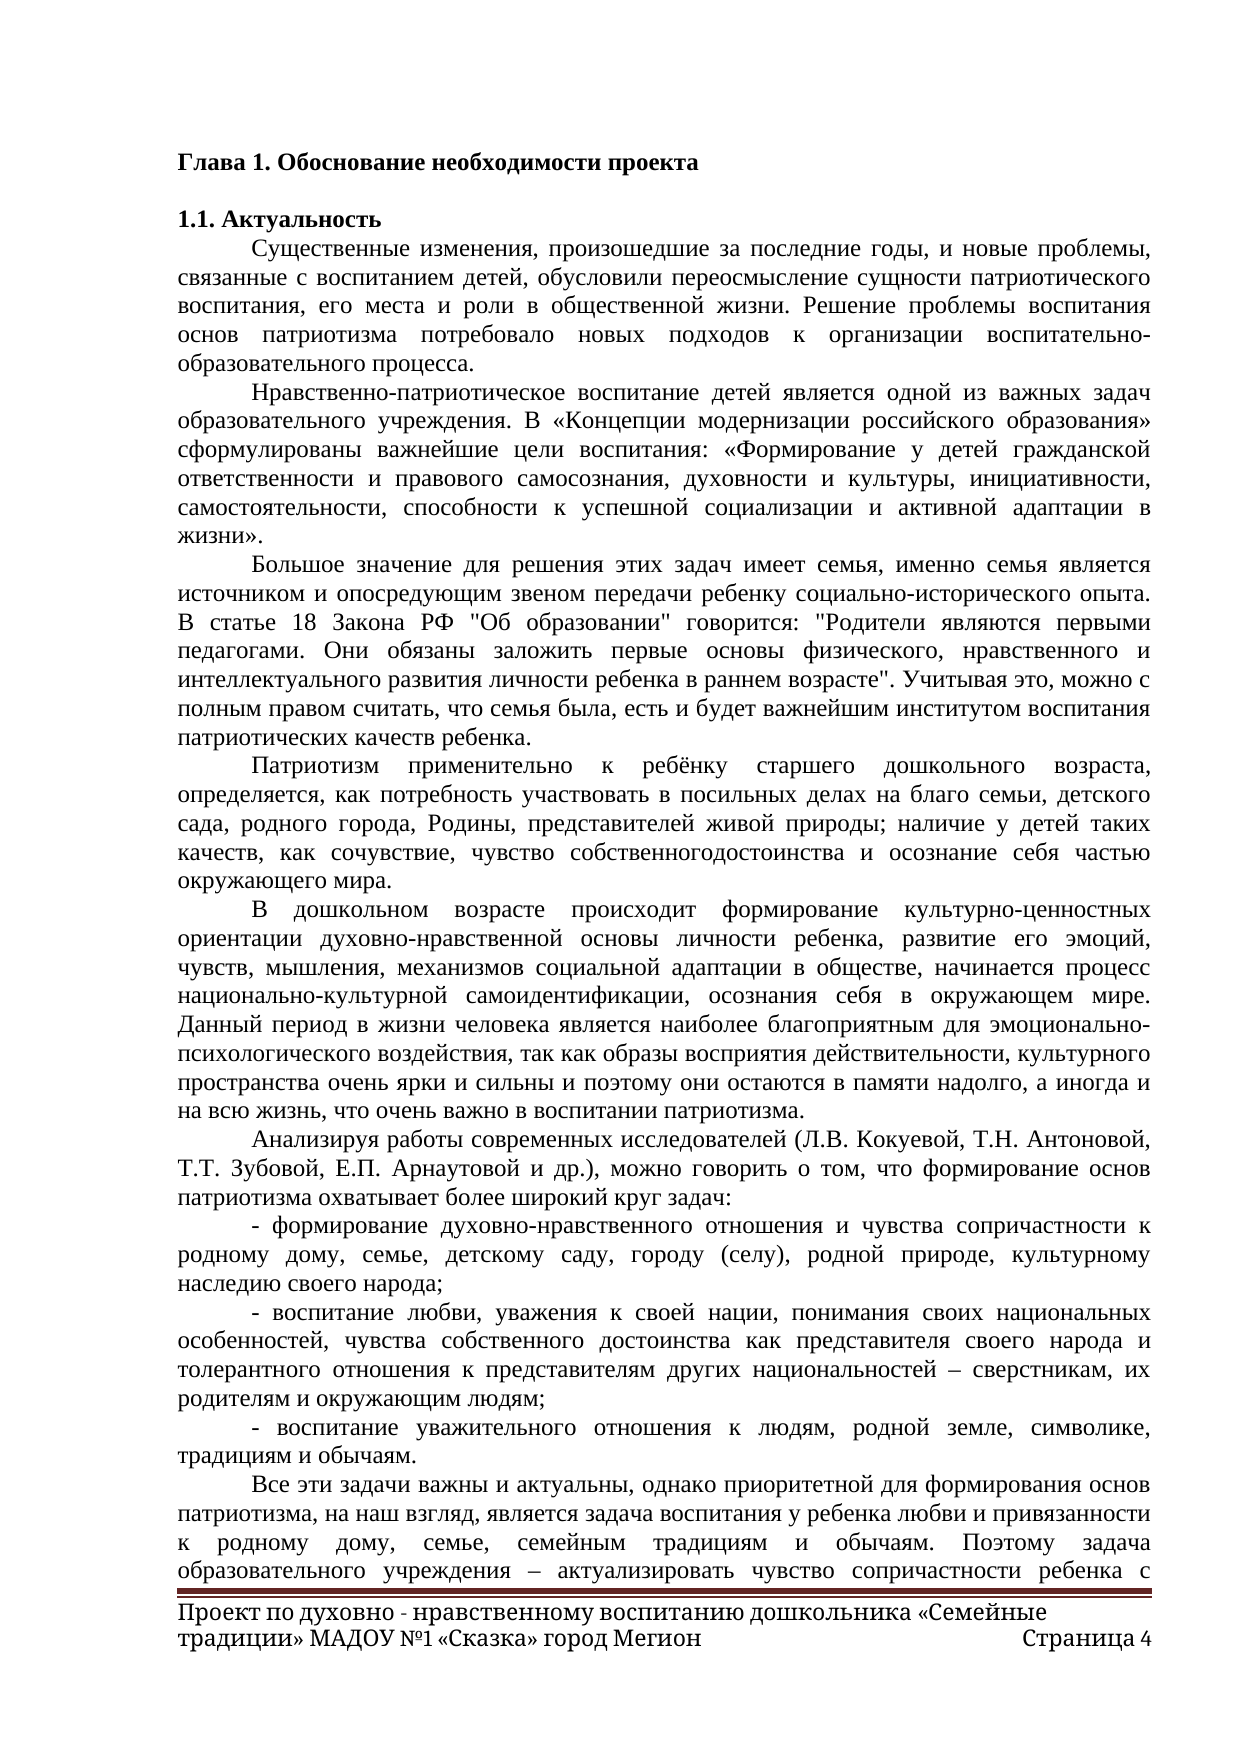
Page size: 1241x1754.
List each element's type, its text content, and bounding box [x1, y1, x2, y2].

text Нравственно-патриотическое воспитание детей является одной из важных задач образовательного учреждения. В «Концепции модернизации российского образования» сформулированы важнейшие цели воспитания: «Формирование у детей гражданской ответственности и правового самосознания, духовности и культуры, инициативности, самостоятельности, способности к успешной социализации и активной адаптации в жизни». [177, 377, 1152, 549]
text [177, 1469, 1152, 1584]
text В дошкольном возрасте происходит формирование культурно-ценностных ориентации духовно-нравственной основы личности ребенка, развитие его эмоций, чувств, мышления, механизмов социальной адаптации в обществе, начинается процесс национально-культурной самоидентификации, осознания себя в окружающем мире. Данный период в жизни человека является наиболее благоприятным для эмоционально-психологического воздействия, так как образы восприятия действительности, культурного пространства очень ярки и сильны и поэтому они остаются в памяти надолго, а иногда и на всю жизнь, что очень важно в воспитании патриотизма. [177, 894, 1152, 1124]
text Анализируя работы современных исследователей (Л.В. Кокуевой, Т.Н. Антоновой, Т.Т. Зубовой, Е.П. Арнаутовой и др.), можно говорить о том, что формирование основ патриотизма охватывает более широкий круг задач: [177, 1124, 1152, 1211]
text - воспитание уважительного отношения к людям, родной земле, символике, традициям и обычаям. [177, 1412, 1152, 1469]
text Патриотизм применительно к ребёнку старшего дошкольного возраста, определяется, как потребность участвовать в посильных делах на благо семьи, детского сада, родного города, Родины, представителей живой природы; наличие у детей таких качеств, как сочувствие, чувство собственногодостоинства и осознание себя частью окружающего мира. [177, 751, 1152, 894]
text Глава 1. Обоснование необходимости проекта [177, 147, 1152, 176]
text - воспитание любви, уважения к своей нации, понимания своих национальных особенностей, чувства собственного достоинства как представителя своего народа и толерантного отношения к представителям других национальностей – сверстникам, их родителям и окружающим людям; [177, 1297, 1152, 1412]
text - формирование духовно-нравственного отношения и чувства сопричастности к родному дому, семье, детскому саду, городу (селу), родной природе, культурному наследию своего народа; [177, 1211, 1152, 1297]
text Большое значение для решения этих задач имеет семья, именно семья является источником и опосредующим звеном передачи ребенку социально-исторического опыта. В статье 18 Закона РФ "Об образовании" говорится: "Родители являются первыми педагогами. Они обязаны заложить первые основы физического, нравственного и интеллектуального развития личности ребенка в раннем возрасте". Учитывая это, можно с полным правом считать, что семья была, есть и будет важнейшим институтом воспитания патриотических качеств ребенка. [177, 549, 1152, 751]
text Существенные изменения, произошедшие за последние годы, и новые проблемы, связанные с воспитанием детей, обусловили переосмысление сущности патриотического воспитания, его места и роли в общественной жизни. Решение проблемы воспитания основ патриотизма потребовало новых подходов к организации воспитательно-образовательного процесса. [177, 233, 1152, 377]
text 1.1. Актуальность [177, 204, 1152, 233]
